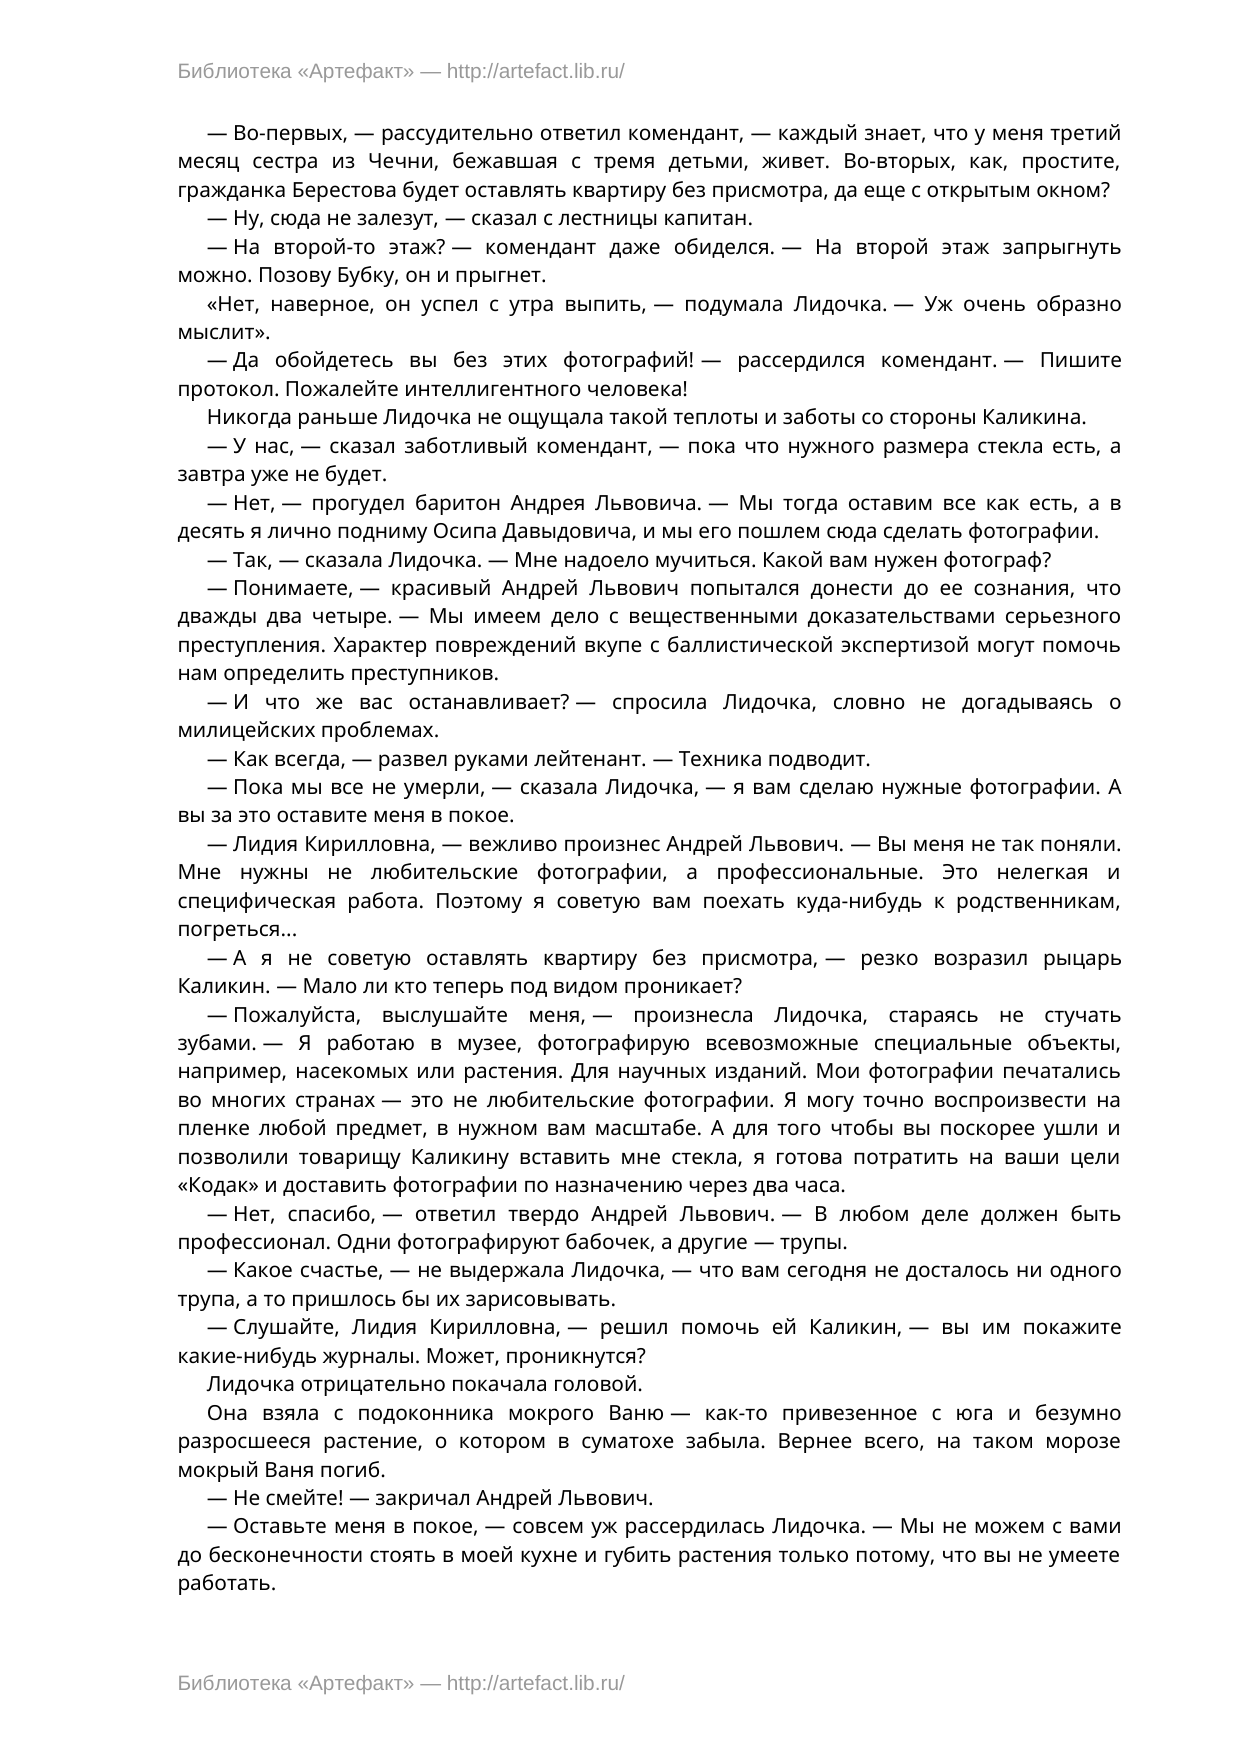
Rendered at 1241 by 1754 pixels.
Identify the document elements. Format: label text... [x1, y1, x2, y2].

text — А я не советую оставлять квартиру без присмотра, — резко возразил рыцарь Каликин. — Мало ли кто теперь под видом проникает? [177, 943, 1122, 1000]
text — Так, — сказала Лидочка. — Мне надоело мучиться. Какой вам нужен фотограф? [177, 545, 1122, 573]
text — Слушайте, Лидия Кирилловна, — решил помочь ей Каликин, — вы им покажите какие-нибудь журналы. Может, проникнутся? [177, 1312, 1122, 1369]
text — И что же вас останавливает? — спросила Лидочка, словно не догадываясь о милицейских проблемах. [177, 687, 1122, 744]
text — Понимаете, — красивый Андрей Львович попытался донести до ее сознания, что дважды два четыре. — Мы имеем дело с вещественными доказательствами серьезного преступления. Характер повреждений вкупе с баллистической экспертизой могут помочь нам определить преступников. [177, 573, 1122, 687]
text — Как всегда, — развел руками лейтенант. — Техника подводит. [177, 744, 1122, 772]
text — Да обойдетесь вы без этих фотографий! — рассердился комендант. — Пишите протокол. Пожалейте интеллигентного человека! [177, 346, 1122, 402]
text — Лидия Кирилловна, — вежливо произнес Андрей Львович. — Вы меня не так поняли. Мне нужны не любительские фотографии, а профессиональные. Это нелегкая и специфическая работа. Поэтому я советую вам поехать куда-нибудь к родственникам, погреться... [177, 829, 1122, 943]
text — На второй-то этаж? — комендант даже обиделся. — На второй этаж запрыгнуть можно. Позову Бубку, он и прыгнет. [177, 232, 1122, 289]
text «Нет, наверное, он успел с утра выпить, — подумала Лидочка. — Уж очень образно мыслит». [177, 289, 1122, 346]
text — У нас, — сказал заботливый комендант, — пока что нужного размера стекла есть, а завтра уже не будет. [177, 431, 1122, 488]
text — Пока мы все не умерли, — сказала Лидочка, — я вам сделаю нужные фотографии. А вы за это оставите меня в покое. [177, 772, 1122, 829]
text — Во-первых, — рассудительно ответил комендант, — каждый знает, что у меня третий месяц сестра из Чечни, бежавшая с тремя детьми, живет. Во-вторых, как, простите, гражданка Берестова будет оставлять квартиру без присмотра, да еще с открытым окном? [177, 118, 1122, 203]
text Никогда раньше Лидочка не ощущала такой теплоты и заботы со стороны Каликина. [177, 402, 1122, 431]
text — Пожалуйста, выслушайте меня, — произнесла Лидочка, стараясь не стучать зубами. — Я работаю в музее, фотографирую всевозможные специальные объекты, например, насекомых или растения. Для научных изданий. Мои фотографии печатались во многих странах — это не любительские фотографии. Я могу точно воспроизвести на пленке любой предмет, в нужном вам масштабе. А для того чтобы вы поскорее ушли и позволили товарищу Каликину вставить мне стекла, я готова потратить на ваши цели «Кодак» и доставить фотографии по назначению через два часа. [177, 1000, 1122, 1199]
text — Нет, спасибо, — ответил твердо Андрей Львович. — В любом деле должен быть профессионал. Одни фотографируют бабочек, а другие — трупы. [177, 1199, 1122, 1256]
text — Ну, сюда не залезут, — сказал с лестницы капитан. [177, 203, 1122, 232]
text Она взяла с подоконника мокрого Ваню — как-то привезенное с юга и безумно разросшееся растение, о котором в суматохе забыла. Вернее всего, на таком морозе мокрый Ваня погиб. [177, 1398, 1122, 1483]
text — Оставьте меня в покое, — совсем уж рассердилась Лидочка. — Мы не можем с вами до бесконечности стоять в моей кухне и губить растения только потому, что вы не умеете работать. [177, 1512, 1122, 1597]
text — Нет, — прогудел баритон Андрея Львовича. — Мы тогда оставим все как есть, а в десять я лично подниму Осипа Давыдовича, и мы его пошлем сюда сделать фотографии. [177, 488, 1122, 545]
text — Не смейте! — закричал Андрей Львович. [177, 1483, 1122, 1512]
text — Какое счастье, — не выдержала Лидочка, — что вам сегодня не досталось ни одного трупа, а то пришлось бы их зарисовывать. [177, 1256, 1122, 1312]
text Лидочка отрицательно покачала головой. [177, 1369, 1122, 1398]
